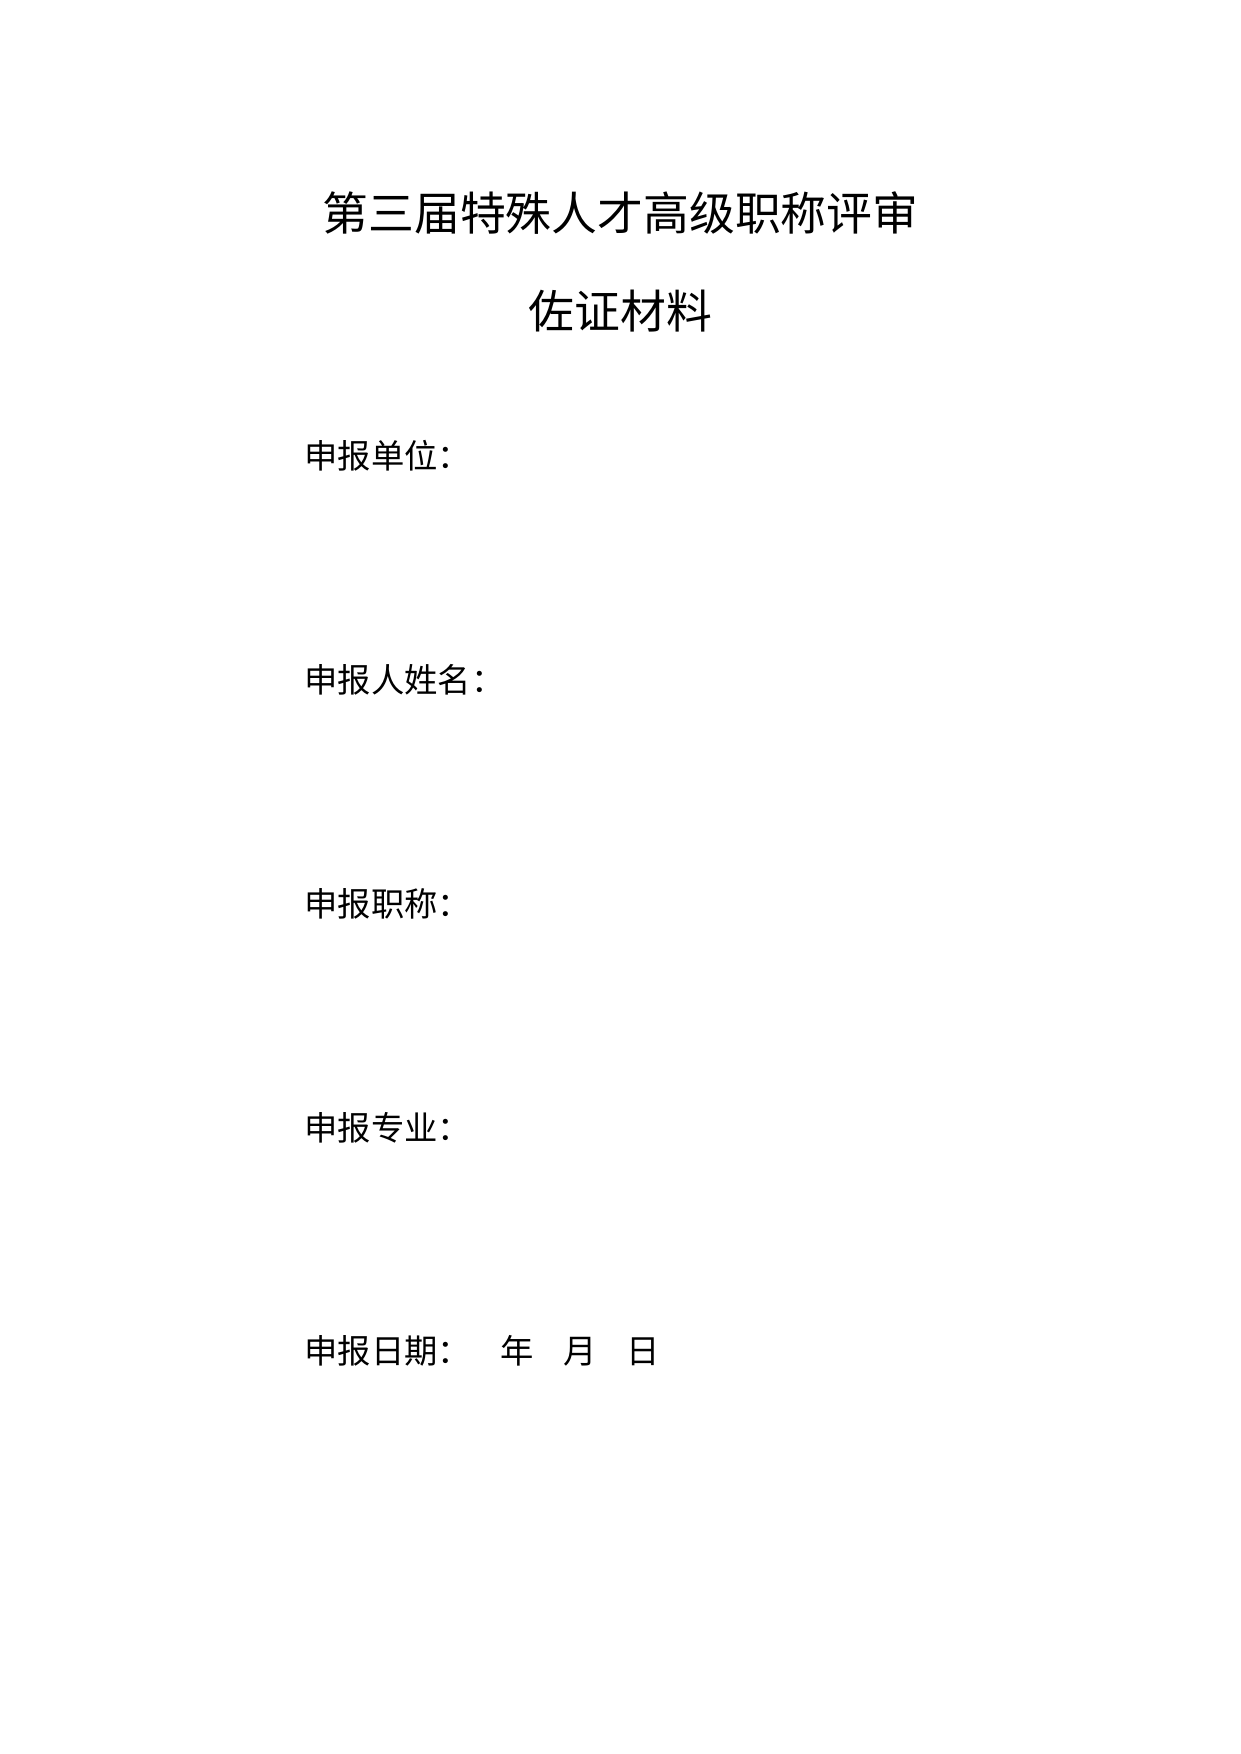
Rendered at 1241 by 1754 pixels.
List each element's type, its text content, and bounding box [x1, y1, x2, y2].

text 申报人姓名： [187, 646, 1053, 711]
text 佐证材料 [187, 259, 1053, 357]
text 申报职称： [187, 869, 1053, 934]
text 申报专业： [187, 1093, 1053, 1158]
text 申报单位： [187, 422, 1053, 487]
text 第三届特殊人才高级职称评审 [187, 162, 1053, 259]
text 申报日期： 年 月 日 [187, 1317, 1053, 1382]
